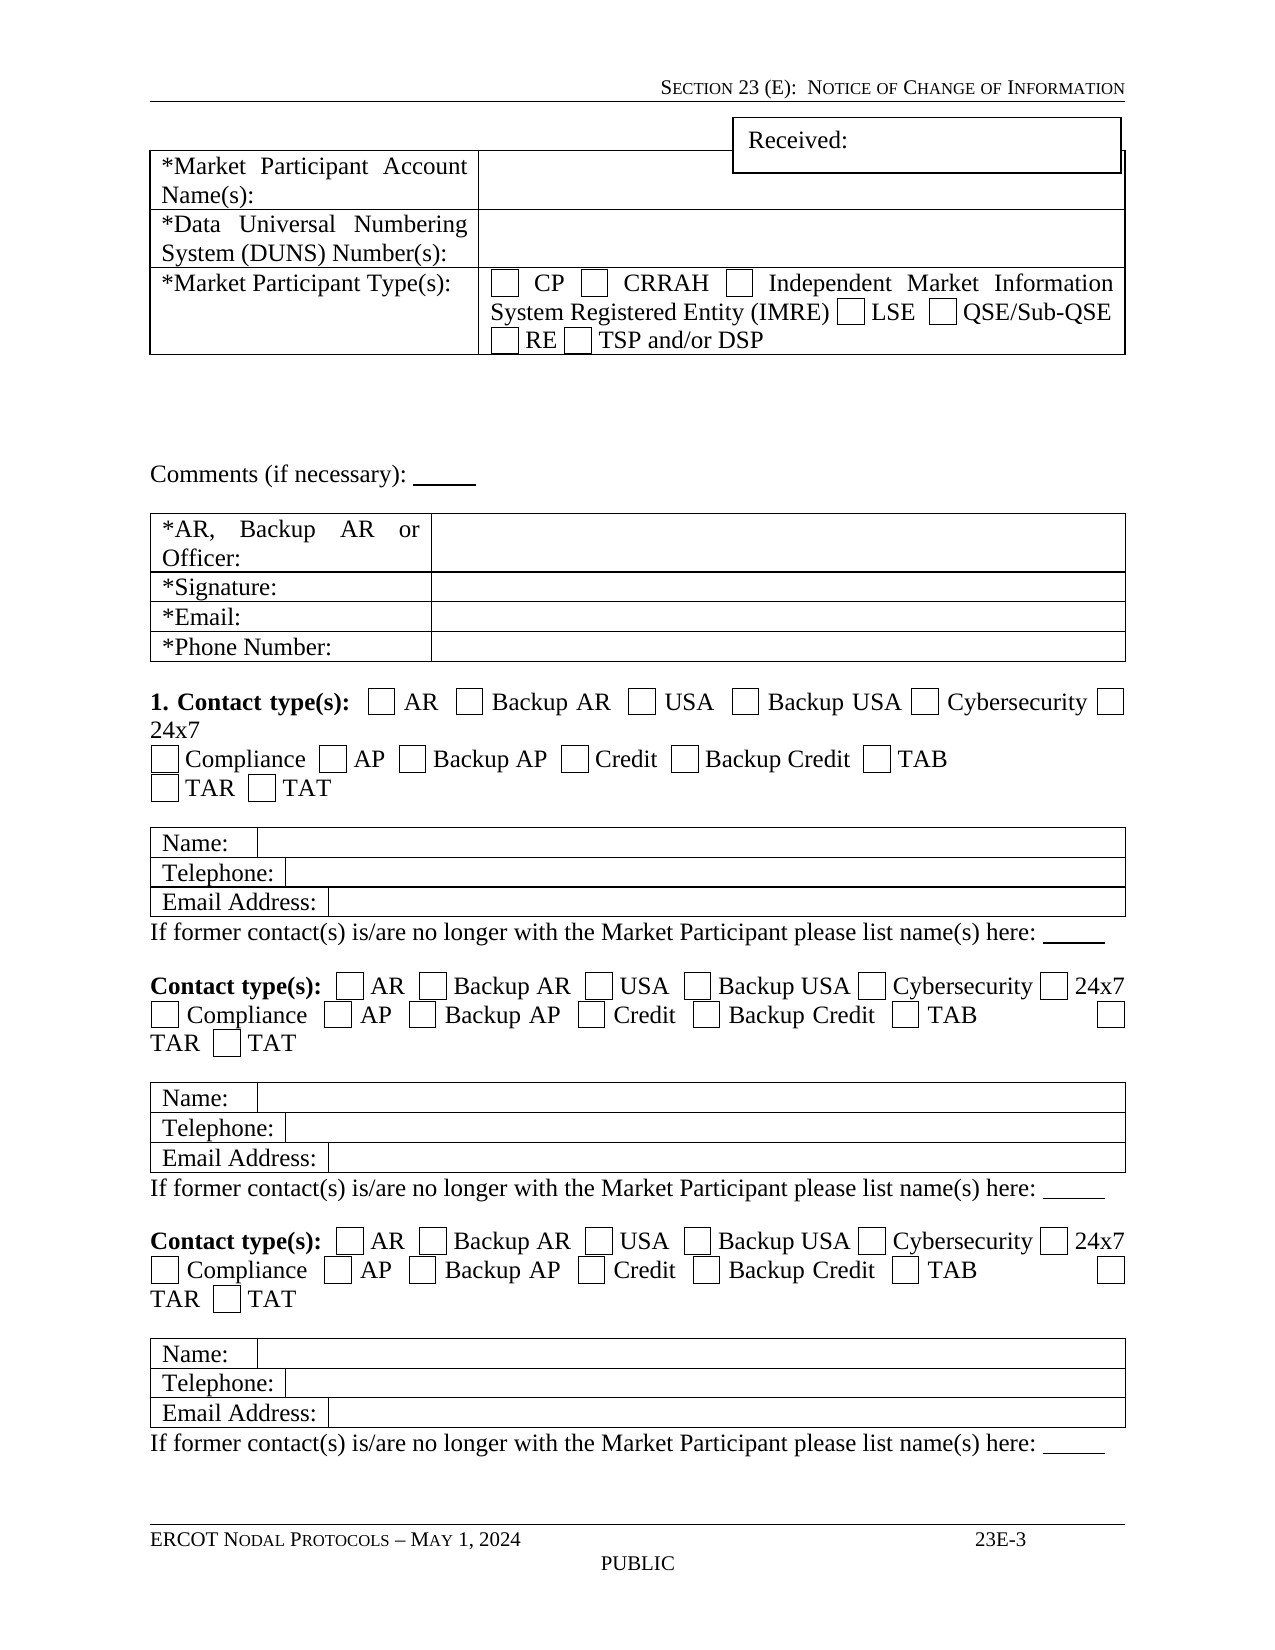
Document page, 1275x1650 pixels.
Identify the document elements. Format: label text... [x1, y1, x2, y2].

table_cell [286, 1369, 1125, 1397]
table_header [258, 828, 1125, 857]
table_cell *Data Universal Numbering System (DUNS) Number(s): [151, 210, 478, 267]
table_header Name: [151, 828, 257, 857]
table_header [258, 1083, 1125, 1112]
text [150, 1226, 1125, 1313]
table_header *AR, Backup AR or Officer: [151, 514, 431, 571]
text Contact type(s): AR Backup AR USA Backup USA Cybersecurity 24x7 Compliance AP Backup AP Credit Backup Credit TAB TAR TAT [150, 971, 1125, 1057]
table_cell Email Address: [151, 888, 328, 916]
table_cell *Market Participant Type(s): [151, 268, 478, 354]
table_cell [286, 858, 1125, 886]
table_cell CP CRRAH Independent Market Information System Registered Entity (IMRE) LSE QSE/Sub-QSE RE TSP and/or DSP [479, 268, 1124, 354]
table_cell *Phone Number: [151, 632, 431, 661]
table_cell Telephone: [151, 1369, 285, 1397]
table_cell Email Address: [151, 1143, 328, 1172]
table_cell [432, 632, 1125, 661]
text If former contact(s) is/are no longer with the Market Participant please list name(s) here: [150, 1173, 1125, 1201]
table_header Name: [151, 1083, 257, 1112]
table_header [432, 514, 1125, 571]
text TAR TAT [150, 773, 1125, 802]
table_cell [432, 602, 1125, 631]
table_header *Market Participant Account Name(s): [151, 151, 478, 208]
text Compliance AP Backup AP Credit Backup Credit TAB [150, 744, 1125, 773]
table_header Name: [151, 1339, 257, 1367]
table_cell Telephone: [151, 1113, 285, 1142]
table_cell [329, 888, 1125, 916]
table_cell [432, 573, 1125, 601]
text If former contact(s) is/are no longer with the Market Participant please list name(s) here: [150, 917, 1125, 946]
table_cell [329, 1398, 1125, 1427]
text Comments (if necessary): [150, 459, 1125, 488]
table_header [479, 151, 1124, 208]
table_header [258, 1339, 1125, 1367]
table_cell Email Address: [151, 1398, 328, 1427]
table_cell *Email: [151, 602, 431, 631]
table_cell [329, 1143, 1125, 1172]
table_cell Telephone: [151, 858, 285, 886]
table_cell *Signature: [151, 573, 431, 601]
table_cell [479, 210, 1124, 267]
table_cell [286, 1113, 1125, 1142]
text 1. Contact type(s): AR Backup AR USA Backup USA Cybersecurity 24x7 [150, 687, 1125, 744]
text If former contact(s) is/are no longer with the Market Participant please list name(s) here: [150, 1428, 1125, 1457]
